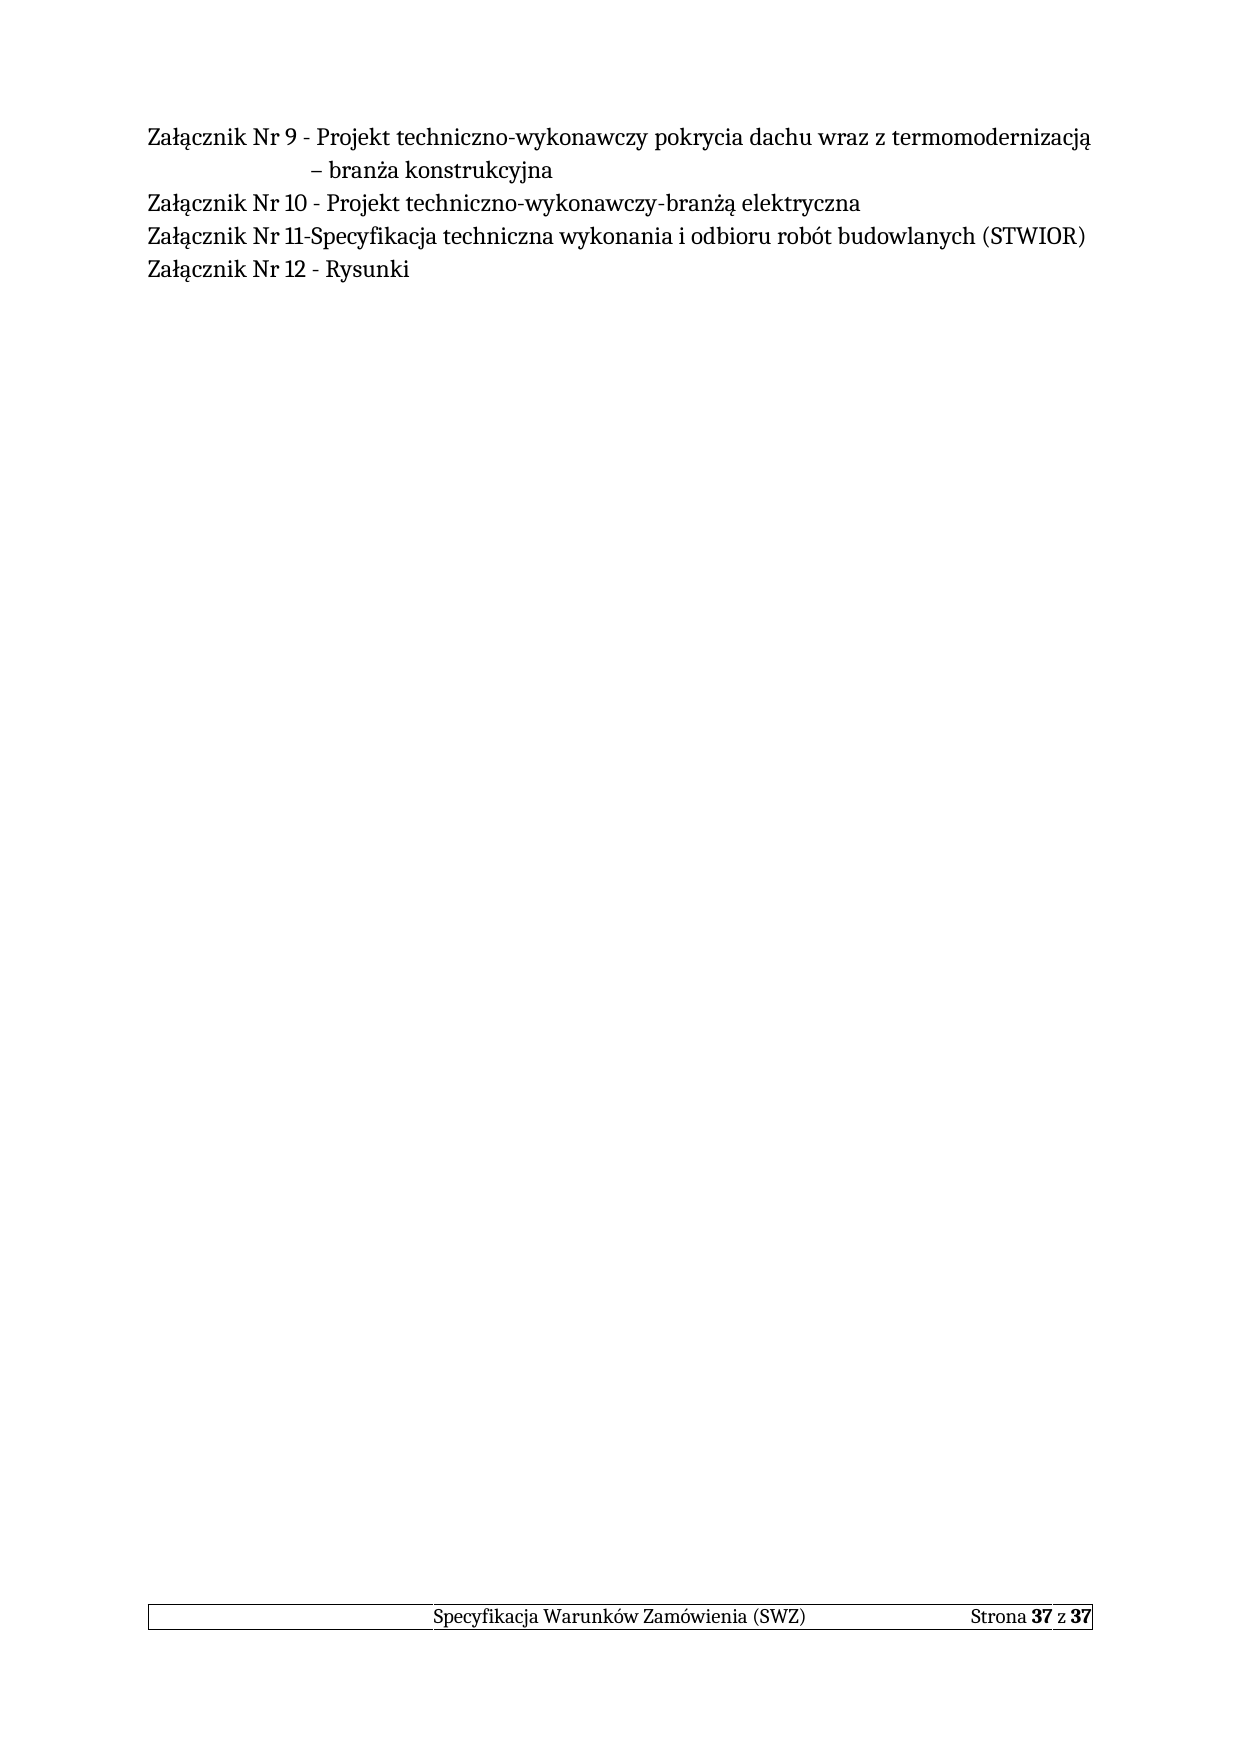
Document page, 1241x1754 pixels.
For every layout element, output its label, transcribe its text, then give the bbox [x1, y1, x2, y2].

text Załącznik Nr 10 - Projekt techniczno-wykonawczy-branżą elektryczna [148, 189, 1093, 218]
text Załącznik Nr 12 - Rysunki [148, 255, 1093, 284]
text Załącznik Nr 11-Specyfikacja techniczna wykonania i odbioru robót budowlanych (STWIOR) [148, 222, 1093, 251]
text Załącznik Nr 9 - Projekt techniczno-wykonawczy pokrycia dachu wraz z termomodernizacją – branża konstrukcyjna [148, 123, 1093, 184]
